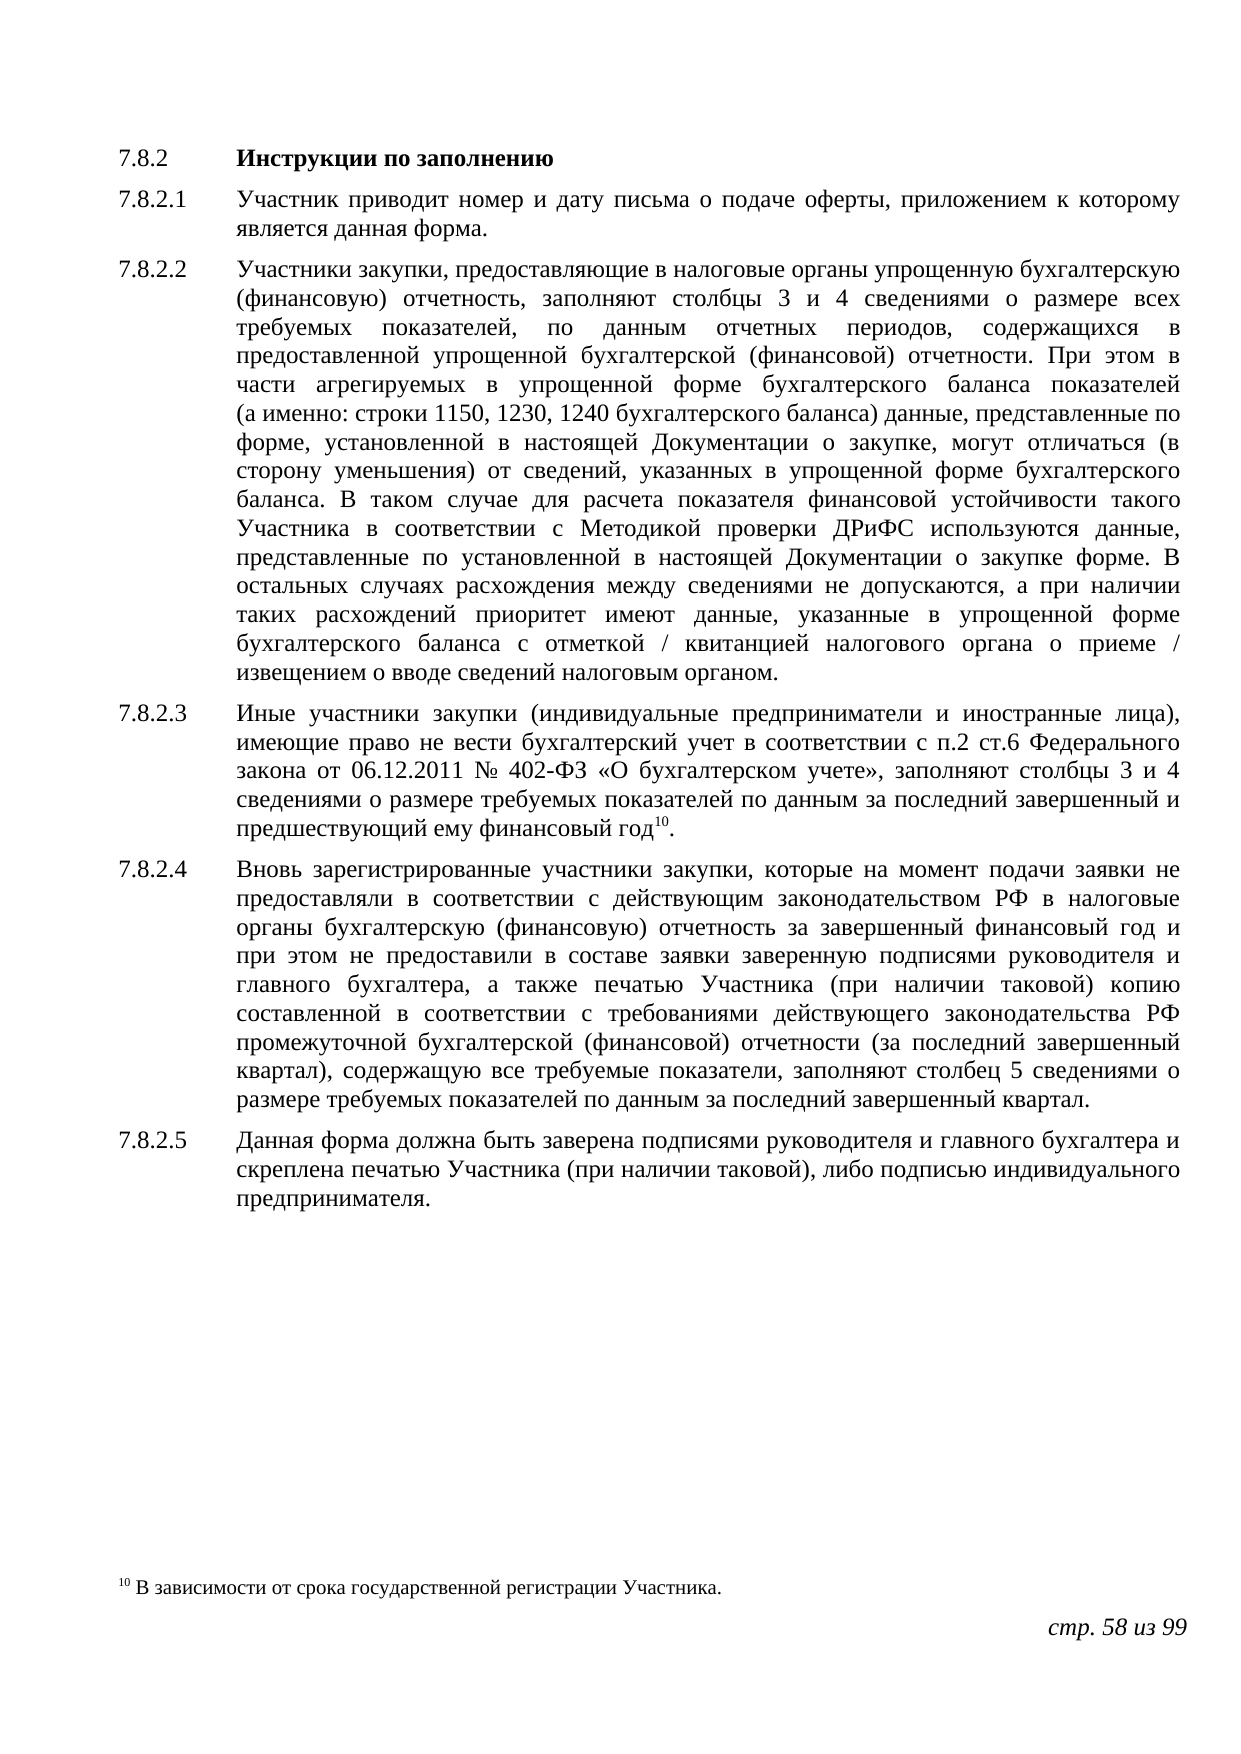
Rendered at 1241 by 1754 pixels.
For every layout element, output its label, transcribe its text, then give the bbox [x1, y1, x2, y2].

text Участник приводит номер и дату письма о подаче оферты, приложением к которому является данная форма. [118, 184, 1181, 242]
text Участники закупки, предоставляющие в налоговые органы упрощенную бухгалтерскую (финансовую) отчетность, заполняют столбцы 3 и 4 сведениями о размере всех требуемых показателей, по данным отчетных периодов, содержащихся в предоставленной упрощенной бухгалтерской (финансовой) отчетности. При этом в части агрегируемых в упрощенной форме бухгалтерского баланса показателей (а именно: строки 1150, 1230, 1240 бухгалтерского баланса) данные, представленные по форме, установленной в настоящей Документации о закупке, могут отличаться (в сторону уменьшения) от сведений, указанных в упрощенной форме бухгалтерского баланса. В таком случае для расчета показателя финансовой устойчивости такого Участника в соответствии с Методикой проверки ДРиФС используются данные, представленные по установленной в настоящей Документации о закупке форме. В остальных случаях расхождения между сведениями не допускаются, а при наличии таких расхождений приоритет имеют данные, указанные в упрощенной форме бухгалтерского баланса с отметкой / квитанцией налогового органа о приеме / извещением о вводе сведений налоговым органом. [118, 254, 1181, 686]
text Иные участники закупки (индивидуальные предприниматели и иностранные лица), имеющие право не вести бухгалтерский учет в соответствии с п.2 ст.6 Федерального закона от 06.12.2011 № 402-ФЗ «О бухгалтерском учете», заполняют столбцы 3 и 4 сведениями о размере требуемых показателей по данным за последний завершенный и предшествующий ему финансовый год. [118, 698, 1181, 842]
text Инструкции по заполнению [118, 143, 1181, 172]
text Данная форма должна быть заверена подписями руководителя и главного бухгалтера и скреплена печатью Участника (при наличии таковой), либо подписью индивидуального предпринимателя. [118, 1126, 1181, 1212]
text Вновь зарегистрированные участники закупки, которые на момент подачи заявки не предоставляли в соответствии с действующим законодательством РФ в налоговые органы бухгалтерскую (финансовую) отчетность за завершенный финансовый год и при этом не предоставили в составе заявки заверенную подписями руководителя и главного бухгалтера, а также печатью Участника (при наличии таковой) копию составленной в соответствии с требованиями действующего законодательства РФ промежуточной бухгалтерской (финансовой) отчетности (за последний завершенный квартал), содержащую все требуемые показатели, заполняют столбец 5 сведениями о размере требуемых показателей по данным за последний завершенный квартал. [118, 854, 1181, 1113]
